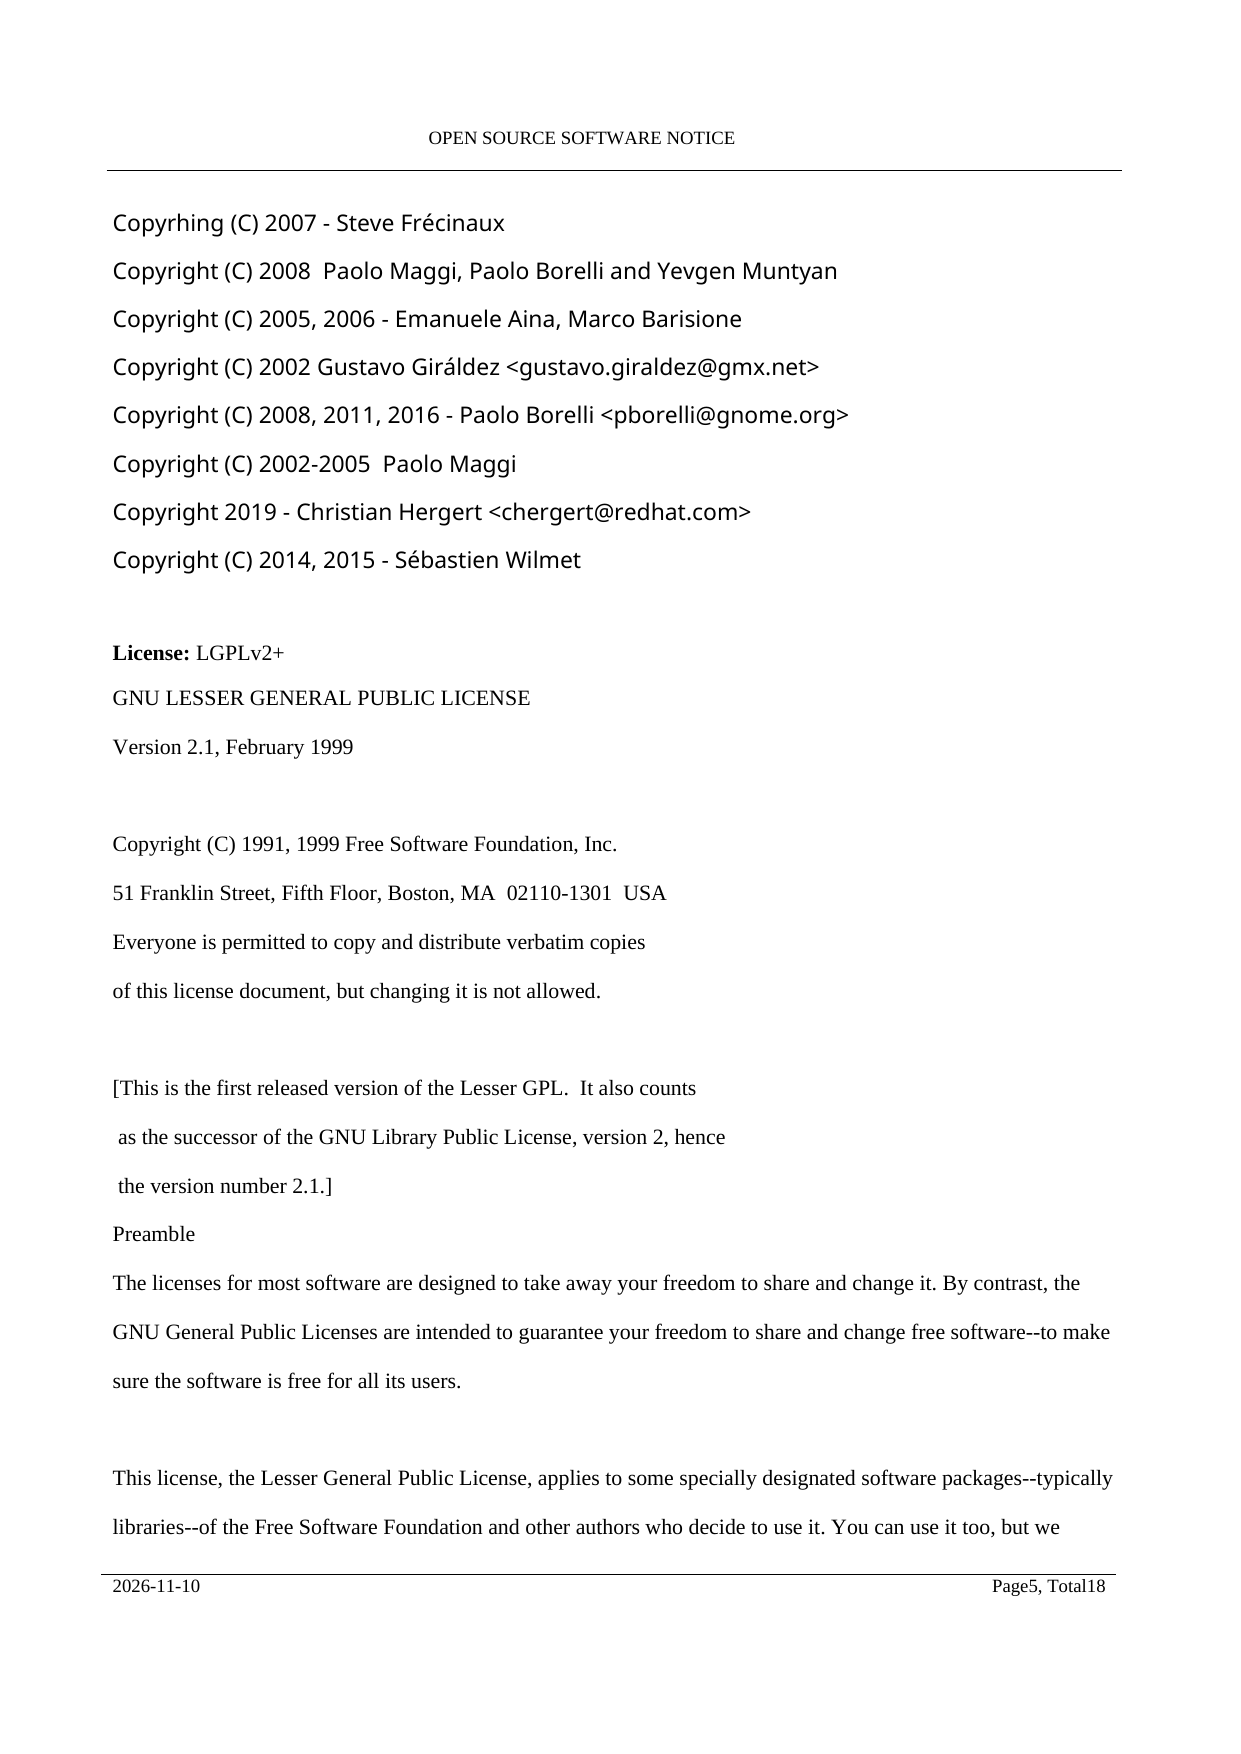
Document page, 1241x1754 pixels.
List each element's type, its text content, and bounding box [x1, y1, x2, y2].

text License: LGPLv2+ [112, 636, 1128, 669]
text Copyright (C) 2014, 2015 - Sébastien Wilmet [112, 543, 1128, 576]
text Copyright (C) 2008 Paolo Maggi, Paolo Borelli and Yevgen Muntyan [112, 254, 1128, 287]
text Copyright (C) 2002 Gustavo Giráldez <gustavo.giraldez@gmx.net> [112, 351, 1128, 383]
text Copyright (C) 2008, 2011, 2016 - Paolo Borelli <pborelli@gnome.org> [112, 399, 1128, 431]
text Copyright (C) 2002-2005 Paolo Maggi [112, 447, 1128, 479]
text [112, 682, 1128, 1543]
text Copyrhing (C) 2007 - Steve Frécinaux [112, 206, 1128, 239]
text Copyright (C) 2005, 2006 - Emanuele Aina, Marco Barisione [112, 303, 1128, 335]
text Copyright 2019 - Christian Hergert <chergert@redhat.com> [112, 495, 1128, 528]
